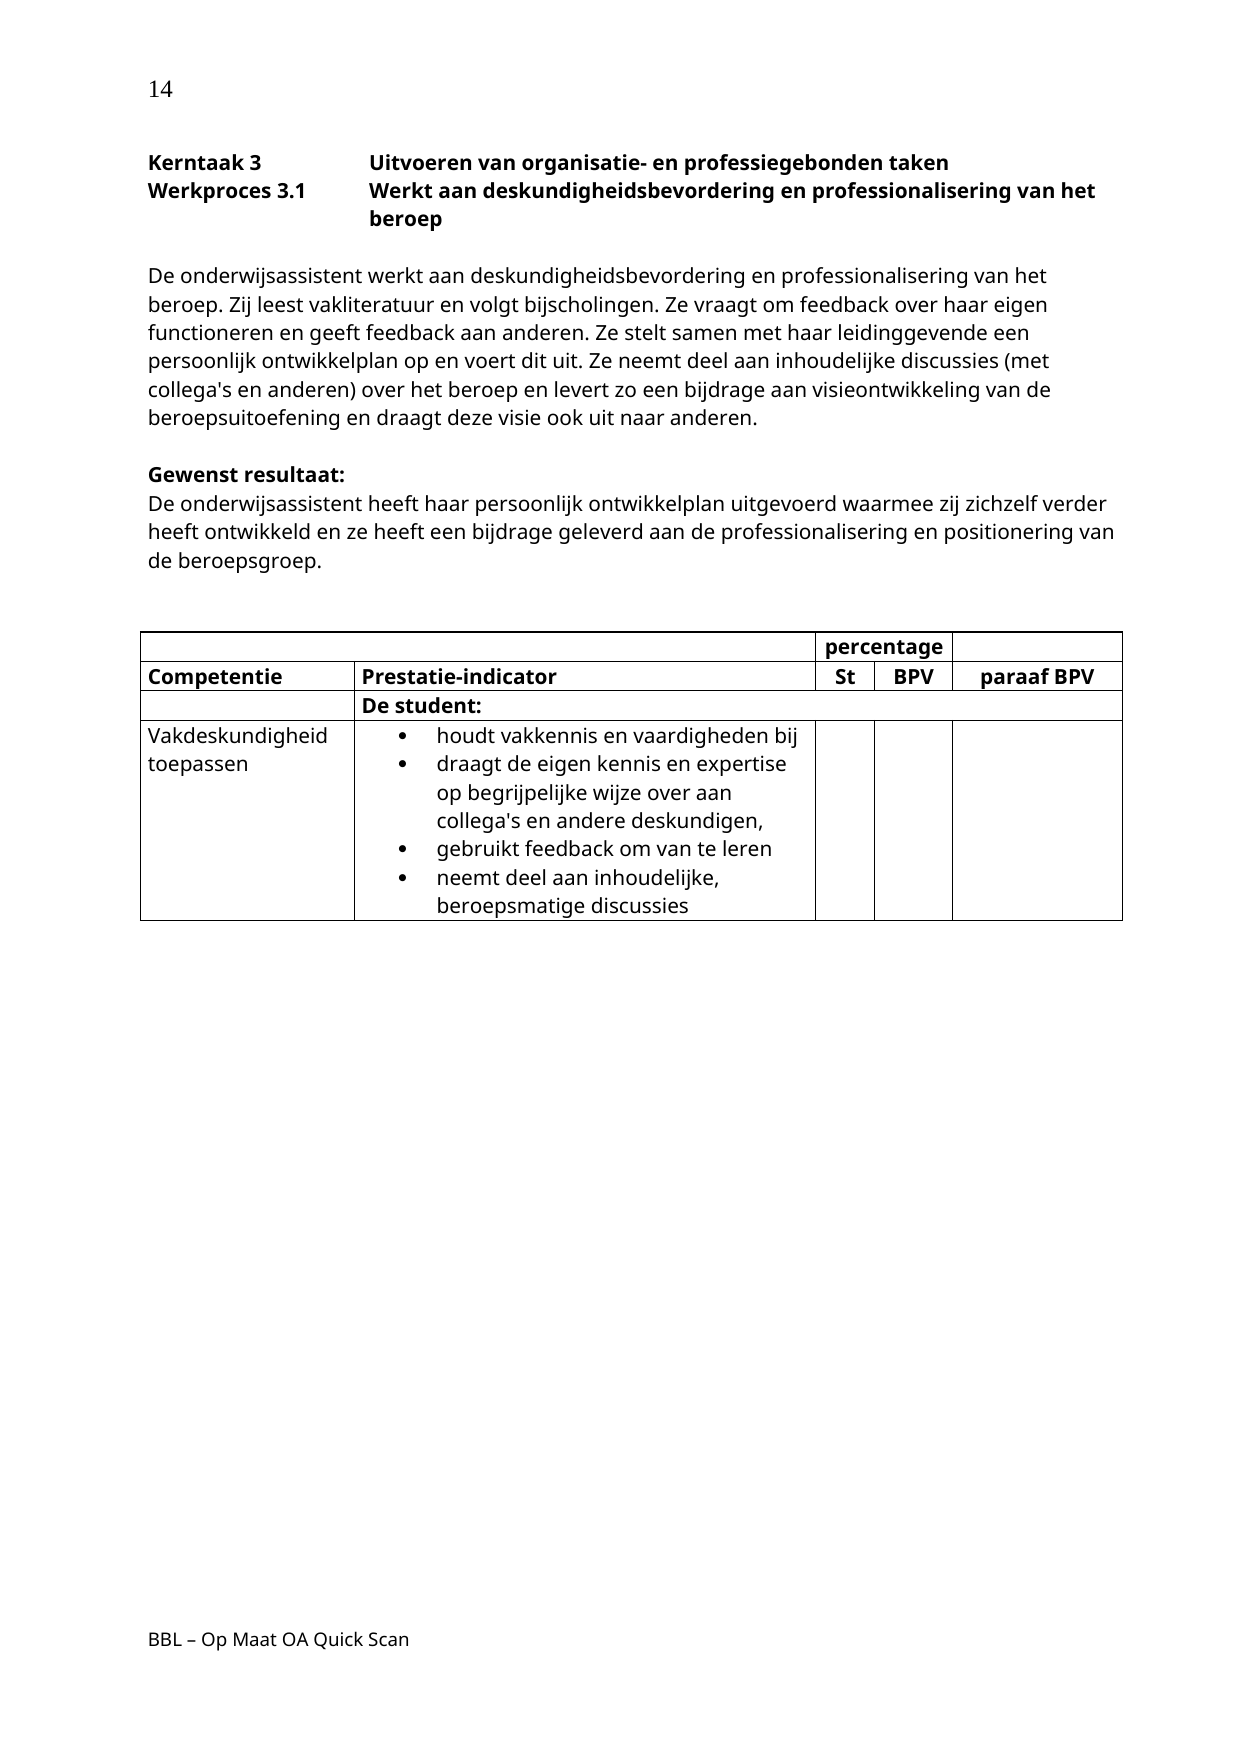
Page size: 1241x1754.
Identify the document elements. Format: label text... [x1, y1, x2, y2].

table_cell [816, 721, 874, 920]
text De onderwijsassistent heeft haar persoonlijk ontwikkelplan uitgevoerd waarmee zij zichzelf verder heeft ontwikkeld en ze heeft een bijdrage geleverd aan de professionalisering en positionering van de beroepsgroep. [148, 489, 1125, 574]
table_header percentage [816, 633, 952, 661]
table_header [141, 633, 815, 661]
table_cell Competentie [141, 662, 354, 690]
table_cell [953, 721, 1122, 920]
text beroep [295, 204, 1125, 233]
table_cell [141, 691, 354, 720]
table_cell St [816, 662, 874, 690]
text Werkproces 3.1 Werkt aan deskundigheidsbevordering en professionalisering van het [148, 176, 1125, 204]
table_cell Vakdeskundigheid toepassen [141, 721, 354, 920]
table_cell [875, 721, 952, 920]
text Gewenst resultaat: [148, 460, 1125, 489]
table_cell Prestatie-indicator [355, 662, 815, 690]
subtitle Kerntaak 3 Uitvoeren van organisatie- en professiegebonden taken [148, 148, 1125, 176]
text De onderwijsassistent werkt aan deskundigheidsbevordering en professionalisering van het beroep. Zij leest vakliteratuur en volgt bijscholingen. Ze vraagt om feedback over haar eigen functioneren en geeft feedback aan anderen. Ze stelt samen met haar leidinggevende een persoonlijk ontwikkelplan op en voert dit uit. Ze neemt deel aan inhoudelijke discussies (met collega's en anderen) over het beroep en levert zo een bijdrage aan visieontwikkeling van de beroepsuitoefening en draagt deze visie ook uit naar anderen. [148, 261, 1125, 432]
table_cell BPV [875, 662, 952, 690]
table_cell De student: [355, 691, 1122, 720]
table_cell houdt vakkennis en vaardigheden bij draagt de eigen kennis en expertise op begrijpelijke wijze over aan collega's en andere deskundigen, gebruikt feedback om van te leren neemt deel aan inhoudelijke, beroepsmatige discussies [355, 721, 815, 920]
table_cell paraaf BPV [953, 662, 1122, 690]
table_header [953, 633, 1122, 661]
